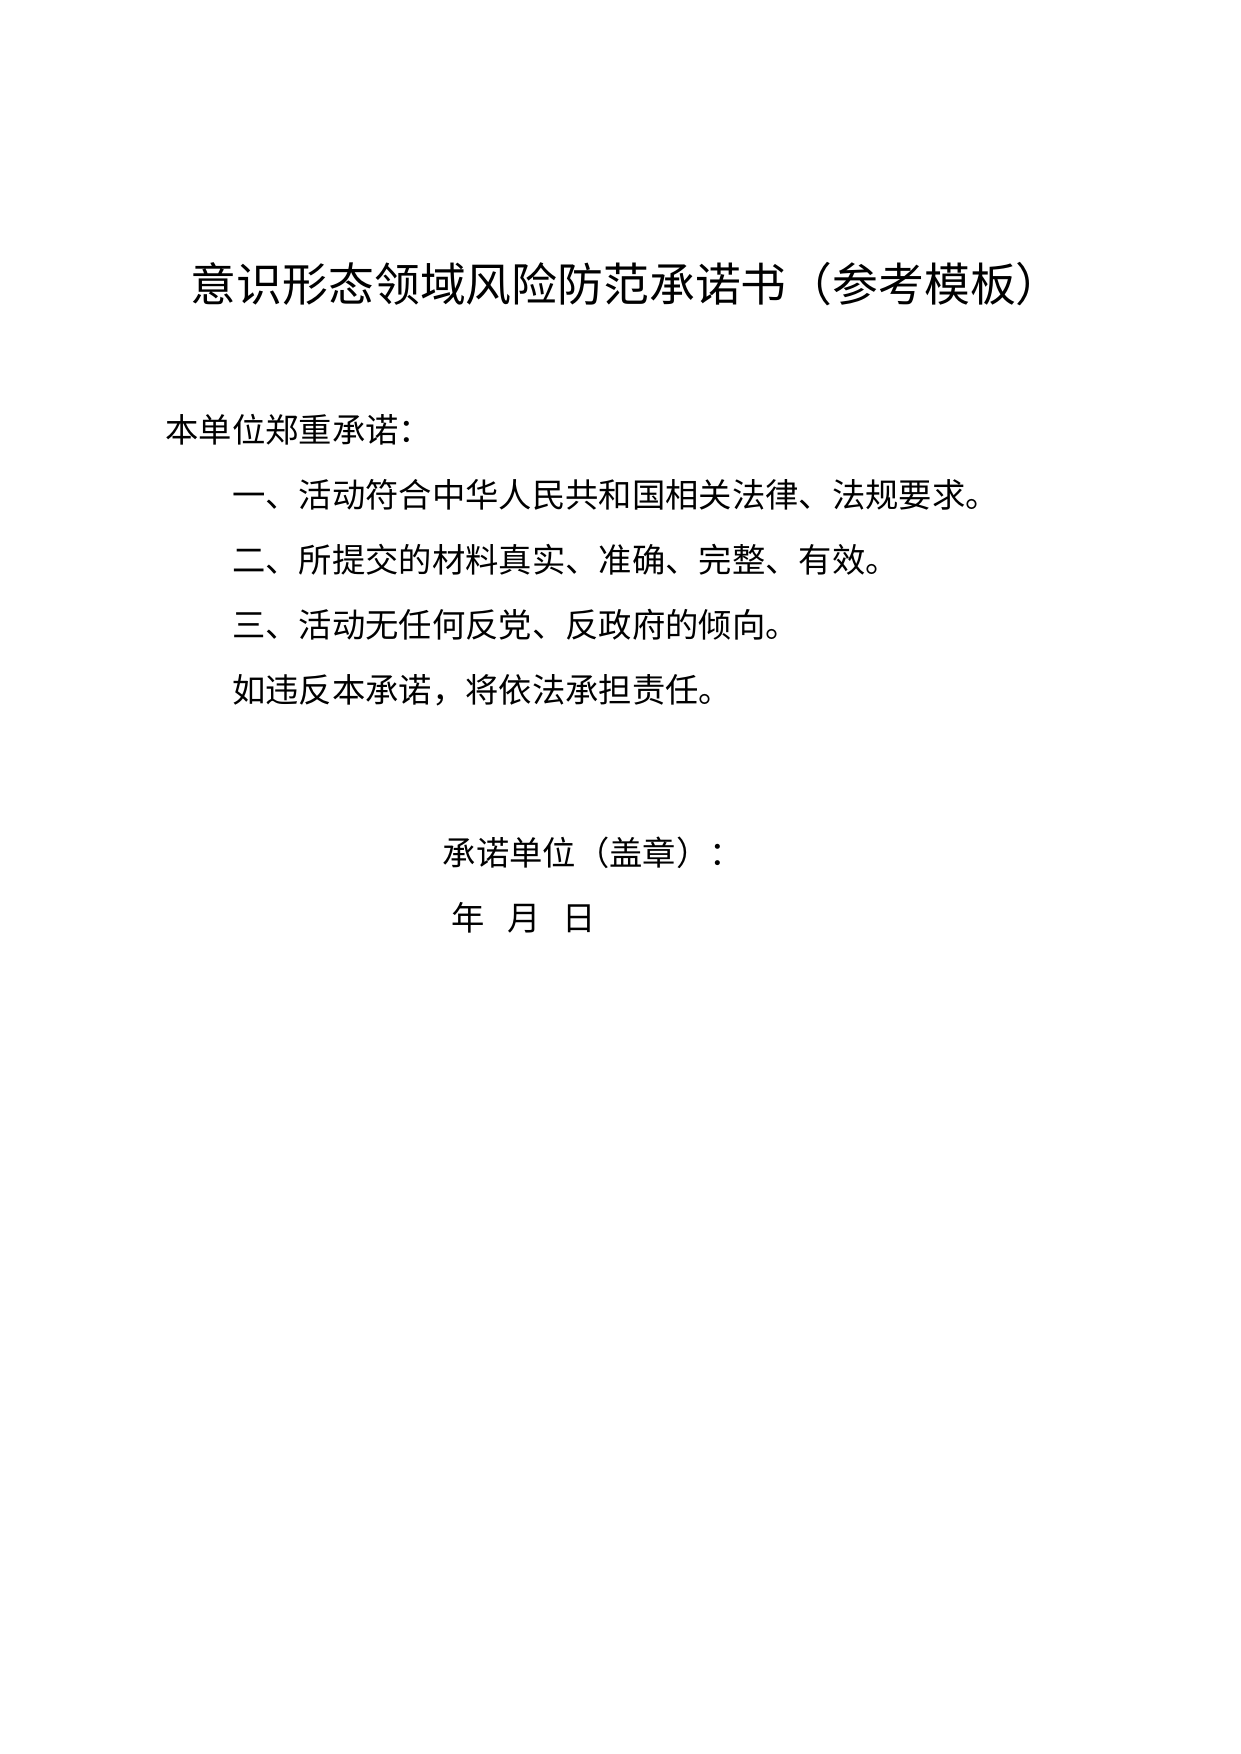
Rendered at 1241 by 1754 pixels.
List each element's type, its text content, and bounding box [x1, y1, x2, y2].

list 二、所提交的材料真实、准确、完整、有效。 [165, 525, 1087, 590]
text 承诺单位（盖章）： [165, 818, 1087, 883]
text 年 月 日 [165, 883, 1087, 948]
text 如违反本承诺，将依法承担责任。 [165, 655, 1087, 720]
list 本单位郑重承诺： [165, 395, 1087, 460]
list 三、活动无任何反党、反政府的倾向。 [165, 590, 1087, 655]
text 意识形态领域风险防范承诺书（参考模板） [165, 233, 1087, 330]
list 一、活动符合中华人民共和国相关法律、法规要求。 [165, 460, 1087, 525]
